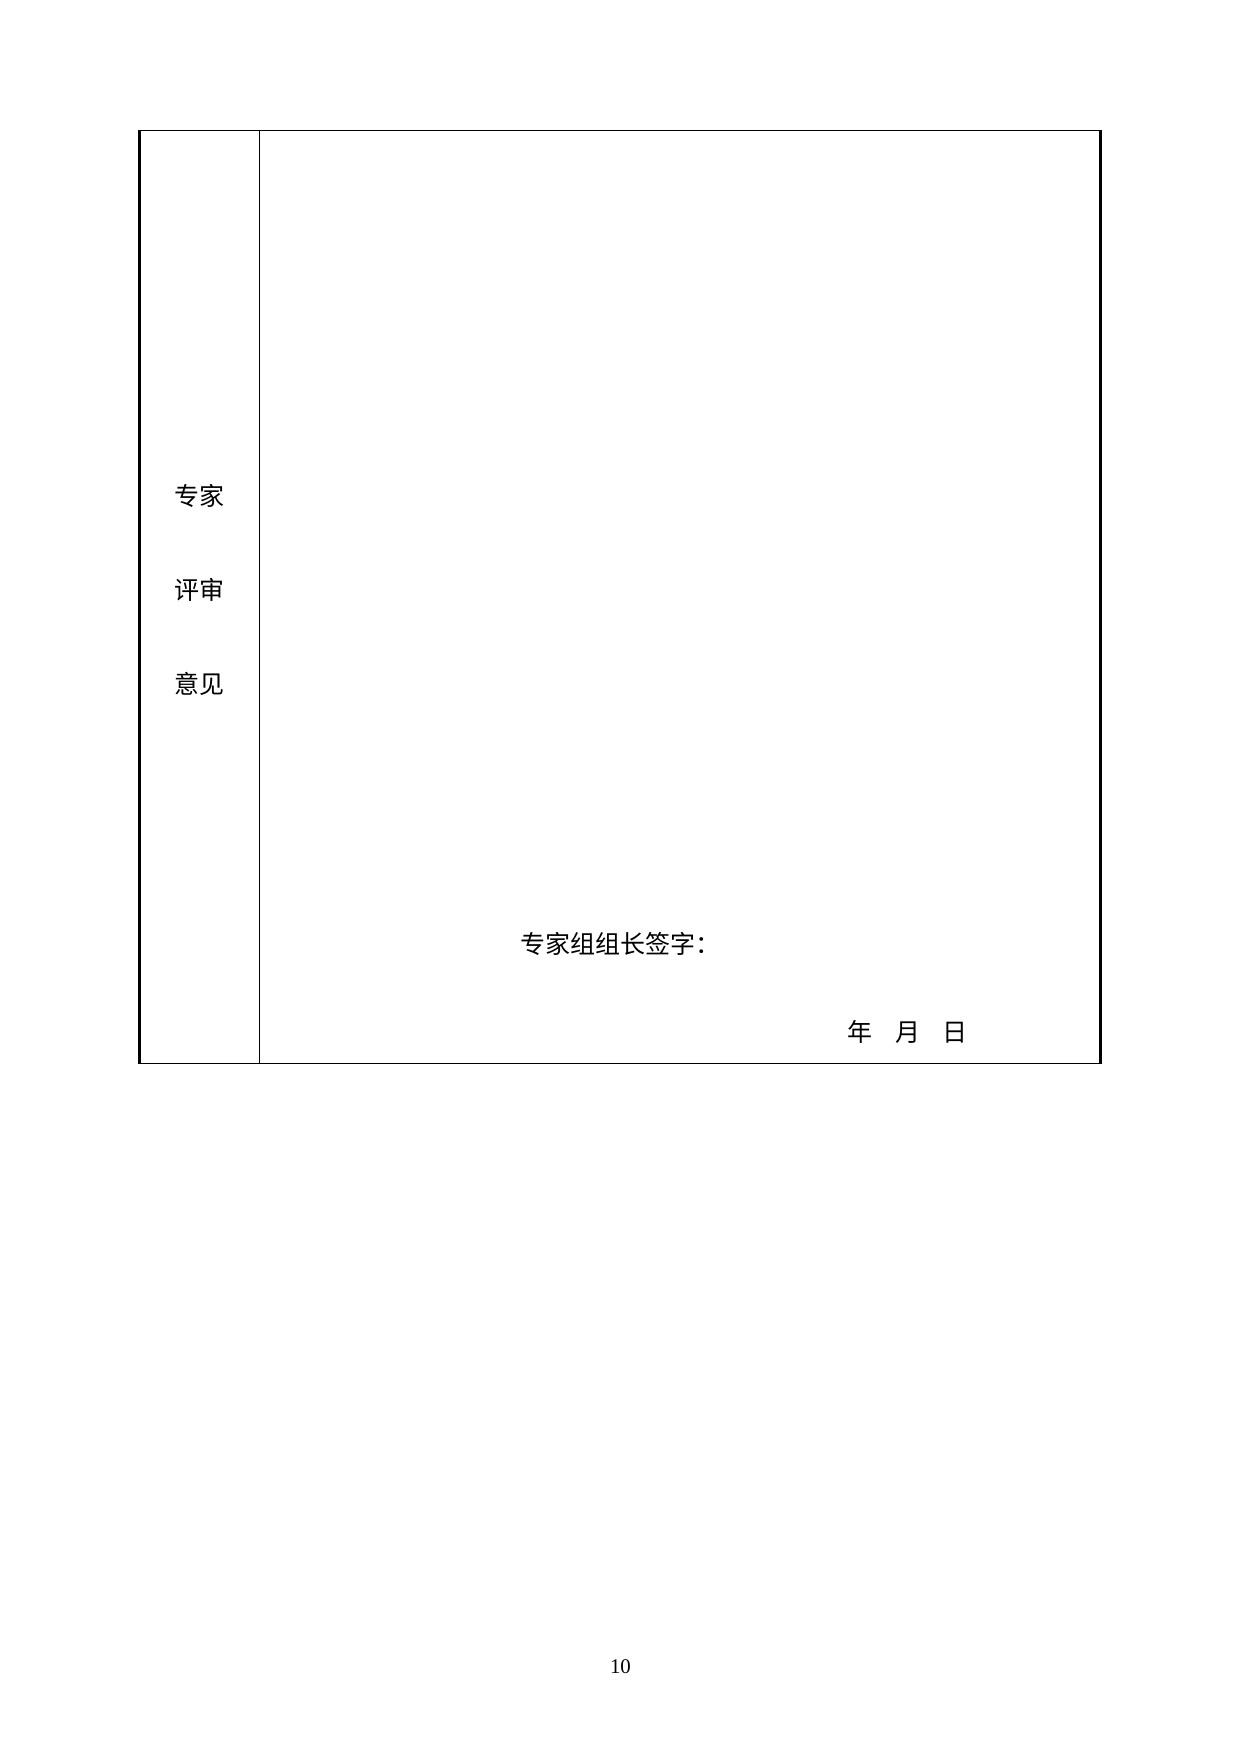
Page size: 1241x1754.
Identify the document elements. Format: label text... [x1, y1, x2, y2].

table_cell 专家 评审 意见 [141, 131, 259, 1063]
table_cell 专家组组长签字： 年 月 日 [260, 131, 1099, 1063]
